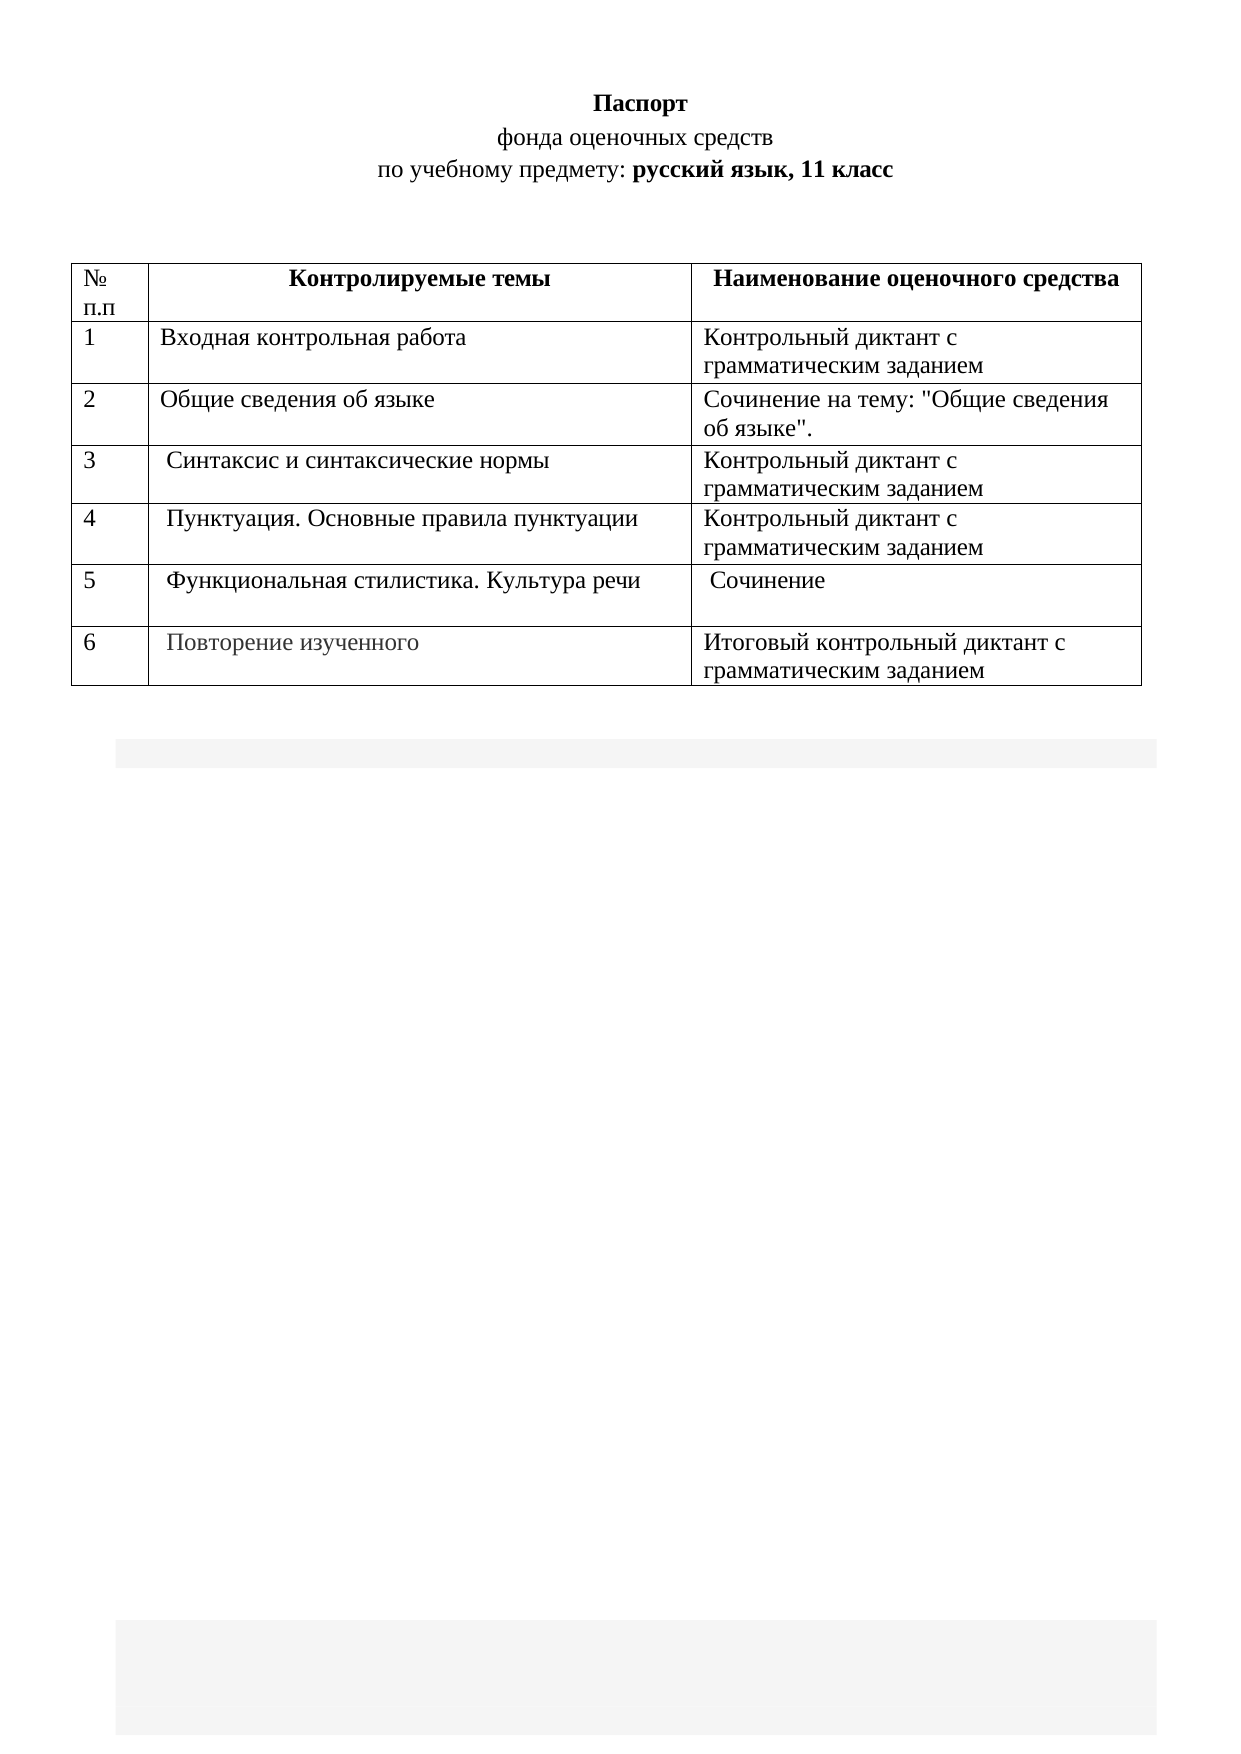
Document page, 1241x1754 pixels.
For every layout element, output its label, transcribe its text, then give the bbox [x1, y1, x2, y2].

table_header № п.п [72, 264, 148, 321]
table_cell Пунктуация. Основные правила пунктуации [149, 504, 691, 564]
table_header Контролируемые темы [149, 264, 691, 321]
table_cell Сочинение [692, 565, 1141, 626]
table_cell Контрольный диктант с грамматическим заданием [692, 322, 1141, 383]
table_cell 1 [72, 322, 148, 383]
table_cell Итоговый контрольный диктант с грамматическим заданием [692, 627, 1141, 684]
table_cell Функциональная стилистика. Культура речи [149, 565, 691, 626]
text по учебному предмету: русский язык, 11 класс [104, 154, 1166, 183]
text фонда оценочных средств [104, 122, 1166, 150]
table_cell 4 [72, 504, 148, 564]
subtitle Паспорт [138, 88, 1142, 117]
table_cell 2 [72, 384, 148, 445]
table_cell Общие сведения об языке [149, 384, 691, 445]
table_cell 6 [72, 627, 148, 684]
table_cell Сочинение на тему: "Общие сведения об языке". [692, 384, 1141, 445]
table_cell Контрольный диктант с грамматическим заданием [692, 504, 1141, 564]
table_cell Входная контрольная работа [149, 322, 691, 383]
table_cell Контрольный диктант с грамматическим заданием [692, 446, 1141, 502]
table_header Наименование оценочного средства [692, 264, 1141, 321]
table_cell 3 [72, 446, 148, 502]
table_cell 5 [72, 565, 148, 626]
table_cell Повторение изученного [149, 627, 691, 684]
table_cell Синтаксис и синтаксические нормы [149, 446, 691, 502]
